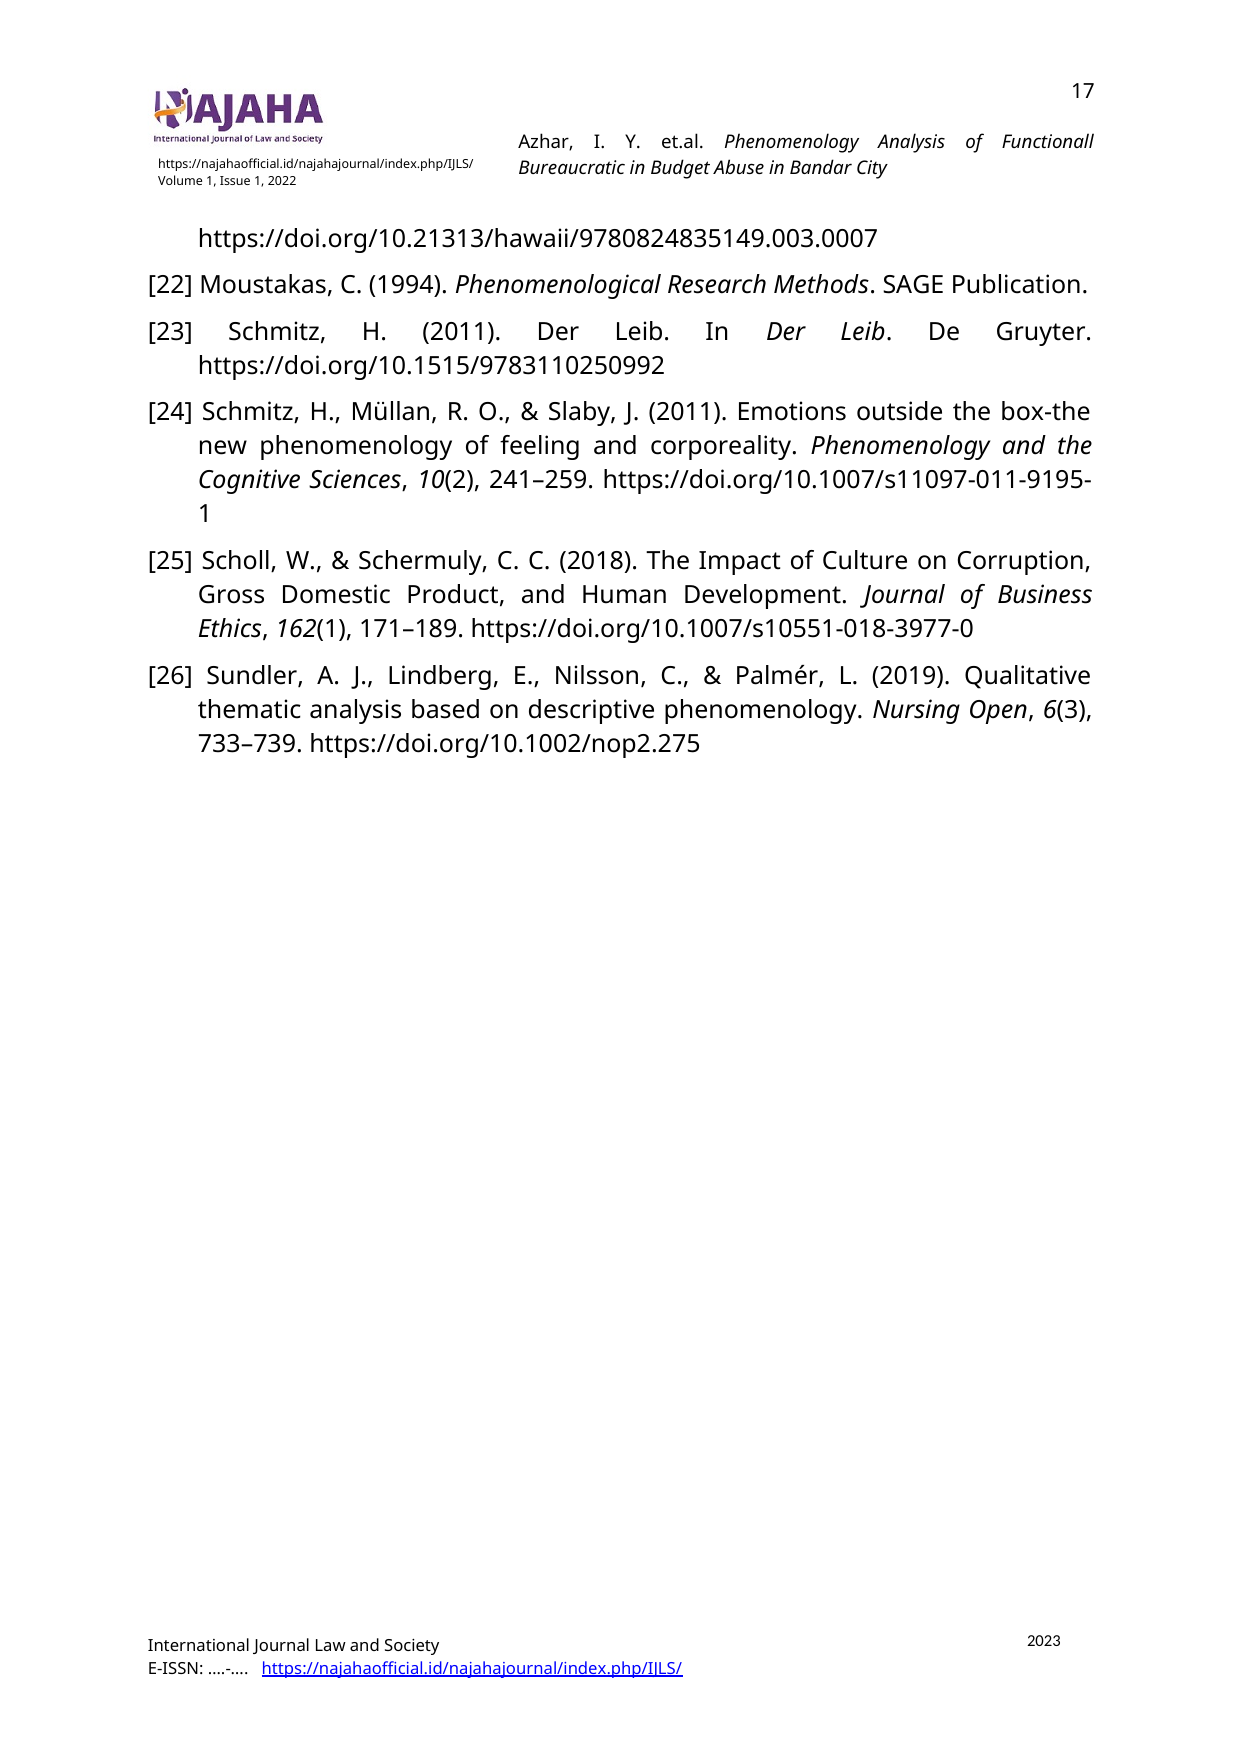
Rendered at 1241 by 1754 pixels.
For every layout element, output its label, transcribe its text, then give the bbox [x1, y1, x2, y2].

text [22] Moustakas, C. (1994). Phenomenological Research Methods. SAGE Publication. [148, 267, 1092, 301]
text [25] Scholl, W., & Schermuly, C. C. (2018). The Impact of Culture on Corruption, Gross Domestic Product, and Human Development. Journal of Business Ethics, 162(1), 171–189. https://doi.org/10.1007/s10551-018-3977-0 [148, 543, 1092, 645]
text [21] Larmour, P. (2016). Culture and Corruption. In Interpreting Corruption. https://doi.org/10.21313/hawaii/9780824835149.003.0007 [148, 220, 1092, 254]
picture [147, 75, 328, 158]
text [23] Schmitz, H. (2011). Der Leib. In Der Leib. De Gruyter. https://doi.org/10.1515/9783110250992 [148, 313, 1092, 381]
text [26] Sundler, A. J., Lindberg, E., Nilsson, C., & Palmér, L. (2019). Qualitative thematic analysis based on descriptive phenomenology. Nursing Open, 6(3), 733–739. https://doi.org/10.1002/nop2.275 [148, 657, 1092, 759]
text [24] Schmitz, H., Müllan, R. O., & Slaby, J. (2011). Emotions outside the box-the new phenomenology of feeling and corporeality. Phenomenology and the Cognitive Sciences, 10(2), 241–259. https://doi.org/10.1007/s11097-011-9195-1 [148, 394, 1092, 530]
